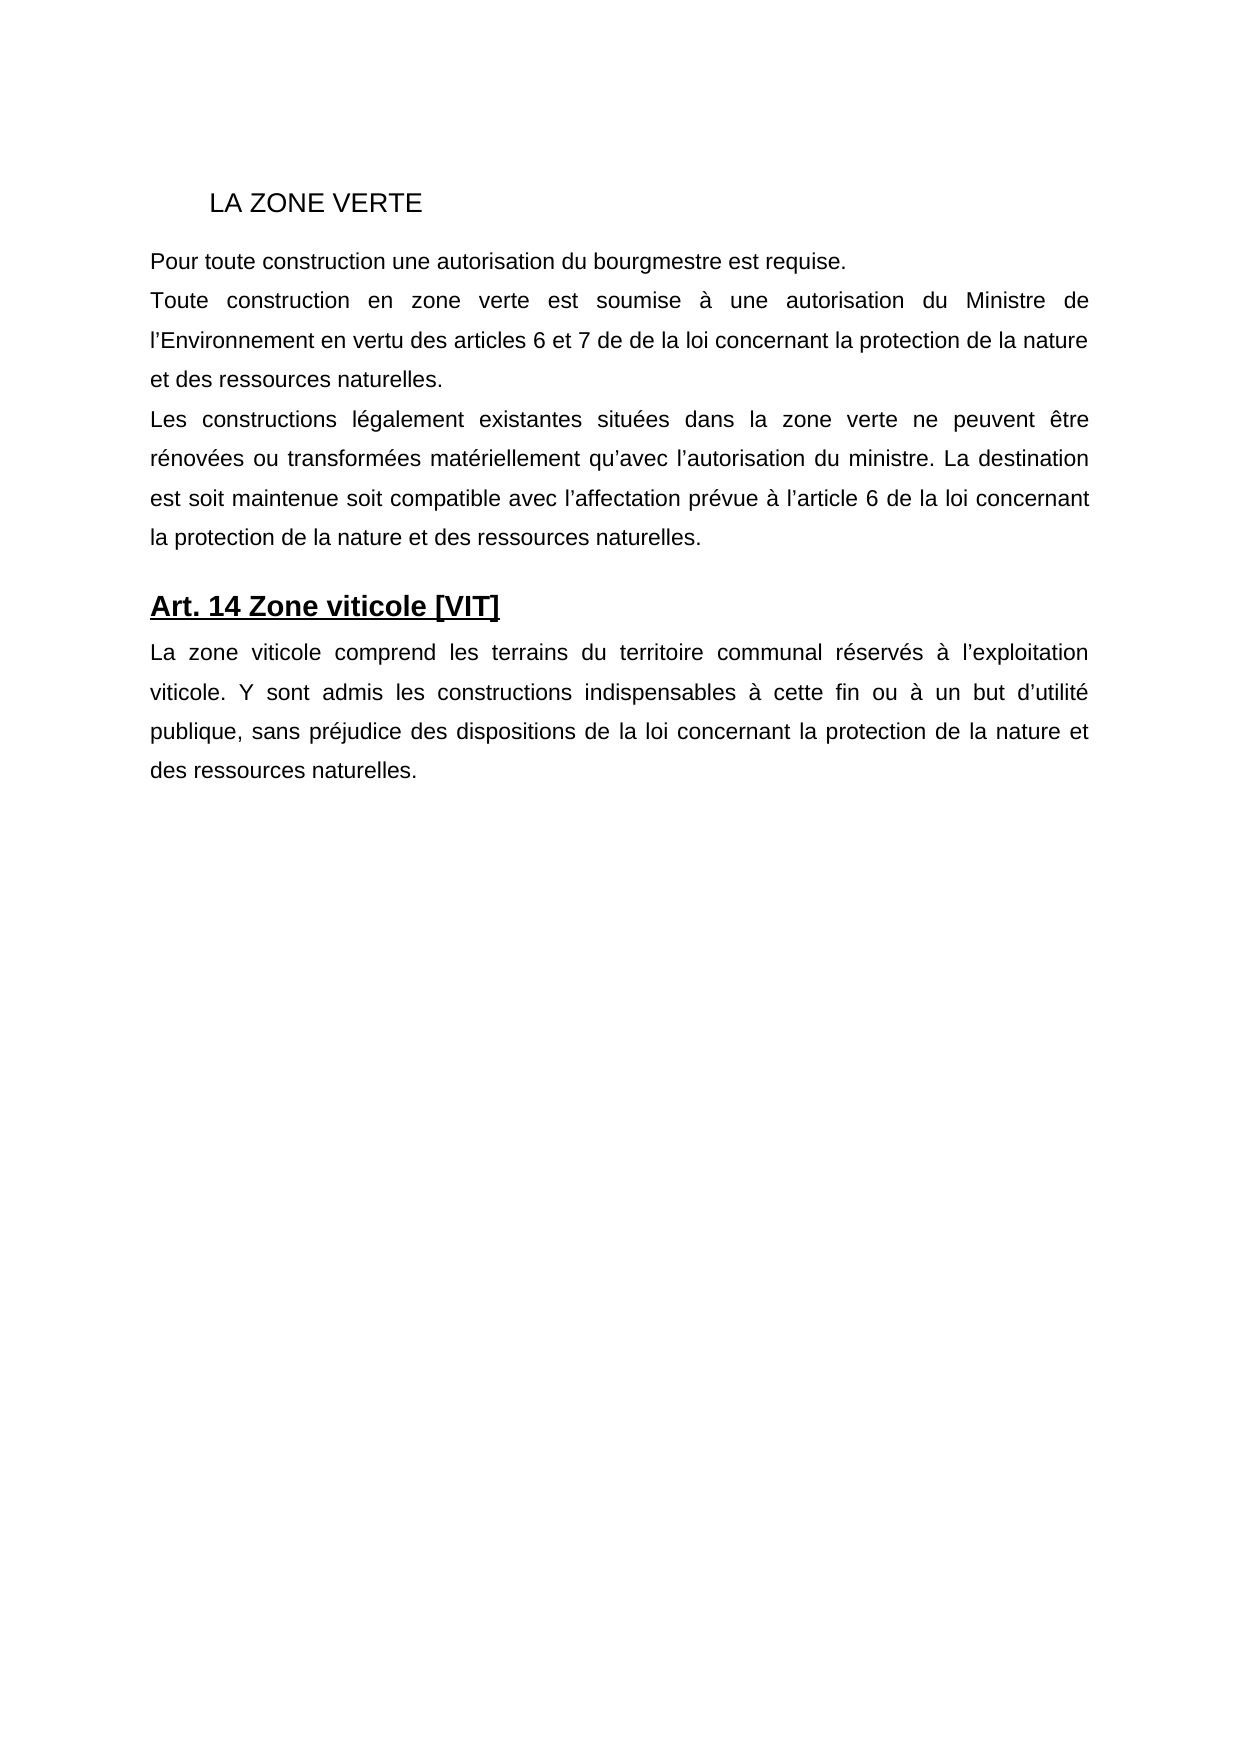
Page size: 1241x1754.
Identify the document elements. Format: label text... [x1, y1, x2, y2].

text Les constructions légalement existantes situées dans la zone verte ne peuvent être rénovées ou transformées matériellement qu’avec l’autorisation du ministre. La destination est soit maintenue soit compatible avec l’affectation prévue à l’article 6 de la loi concernant la protection de la nature et des ressources naturelles. [150, 406, 1090, 551]
subtitle Art. 14 Zone viticole [VIT] [150, 589, 1090, 622]
text Toute construction en zone verte est soumise à une autorisation du Ministre de l’Environnement en vertu des articles 6 et 7 de de la loi concernant la protection de la nature et des ressources naturelles. [150, 287, 1090, 393]
text Pour toute construction une autorisation du bourgmestre est requise. [150, 248, 1090, 274]
text La zone viticole comprend les terrains du territoire communal réservés à l’exploitation viticole. Y sont admis les constructions indispensables à cette fin ou à un but d’utilité publique, sans préjudice des dispositions de la loi concernant la protection de la nature et des ressources naturelles. [150, 639, 1090, 784]
title La zone verte [209, 187, 1090, 219]
